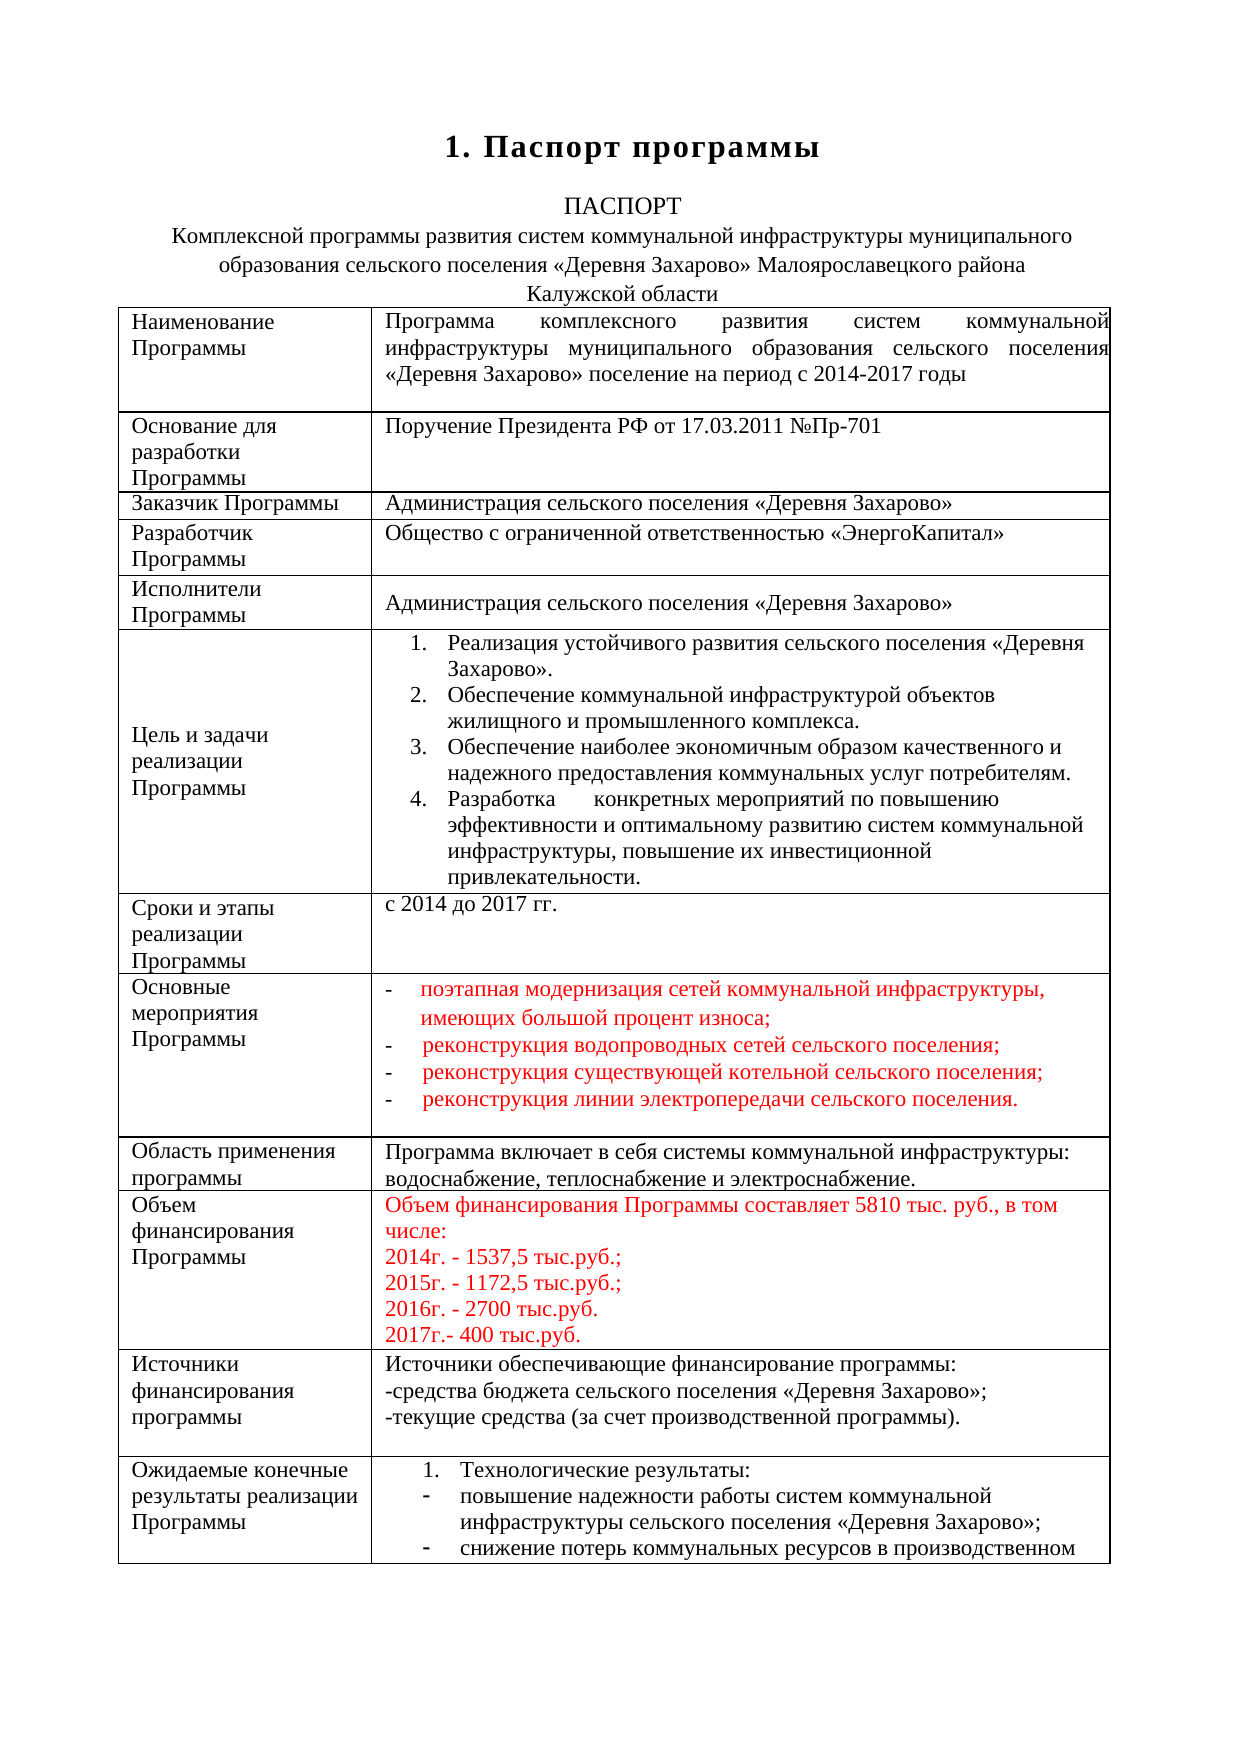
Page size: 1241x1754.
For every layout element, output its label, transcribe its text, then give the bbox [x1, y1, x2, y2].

table_cell Общество с ограниченной ответственностью «ЭнергоКапитал» [372, 520, 1109, 574]
table_cell Источники финансирования программы [119, 1350, 371, 1456]
table_cell Основные мероприятия Программы [119, 974, 371, 1136]
table_cell Поручение Президента РФ от 17.03.2011 №Пр-701 [372, 413, 1109, 491]
table_cell поэтапная модернизация сетей коммунальной инфраструктуры, имеющих большой процент износа; реконструкция водопроводных сетей сельского поселения; реконструкция существующей котельной сельского поселения; реконструкция линии электропередачи сельского поселения. [372, 974, 1109, 1136]
table_cell Программа включает в себя системы коммунальной инфраструктуры: водоснабжение, теплоснабжение и электроснабжение. [372, 1138, 1109, 1190]
table_header Программа комплексного развития систем коммунальной инфраструктуры муниципального образования сельского поселения «Деревня Захарово» поселение на период с 2014-2017 годы [372, 308, 1109, 411]
list Паспорт программы [144, 127, 1120, 165]
table_cell Сроки и этапы реализации Программы [119, 894, 371, 973]
table_cell Реализация устойчивого развития сельского поселения «Деревня Захарово». Обеспечение коммунальной инфраструктурой объектов жилищного и промышленного комплекса. Обеспечение наиболее экономичным образом качественного и надежного предоставления коммунальных услуг потребителям. Разработка конкретных мероприятий по повышению эффективности и оптимальному развитию систем коммунальной инфраструктуры, повышение их инвестиционной привлекательности. Определение необходимого объема финансовых средств для реализации Программы. [372, 630, 1109, 893]
table_header Наименование Программы [119, 308, 371, 411]
table_cell с 2014 до 2017 гг. [372, 894, 1109, 973]
table_cell Объем финансирования Программы составляет 5810 тыс. руб., в том числе: 2014г. - 1537,5 тыс.руб.; 2015г. - 1172,5 тыс.руб.; 2016г. - 2700 тыс.руб. 2017г.- 400 тыс.руб. [372, 1191, 1109, 1349]
table_cell Заказчик Программы [119, 493, 371, 519]
table_cell Цель и задачи реализации Программы [119, 630, 371, 893]
table_cell Область применения программы [119, 1138, 371, 1190]
table_cell Технологические результаты: повышение надежности работы систем коммунальной инфраструктуры сельского поселения «Деревня Захарово»; снижение потерь коммунальных ресурсов в производственном [372, 1457, 1109, 1563]
text Комплексной программы развития систем коммунальной инфраструктуры муниципального образования сельского поселения «Деревня Захарово» Малоярославецкого района [123, 220, 1122, 278]
text Калужской области [123, 278, 1122, 307]
text ПАСПОРТ [123, 191, 1122, 220]
table_cell Администрация сельского поселения «Деревня Захарово» [372, 576, 1109, 628]
table_cell Разработчик Программы [119, 520, 371, 574]
table_cell Администрация сельского поселения «Деревня Захарово» [372, 493, 1109, 519]
table_cell Источники обеспечивающие финансирование программы: -средства бюджета сельского поселения «Деревня Захарово»; -текущие средства (за счет производственной программы). [372, 1350, 1109, 1456]
table_cell Ожидаемые конечные результаты реализации Программы [119, 1457, 371, 1563]
table_cell Исполнители Программы [119, 576, 371, 628]
table_cell Объем финансирования Программы [119, 1191, 371, 1349]
table_cell Основание для разработки Программы [119, 413, 371, 491]
